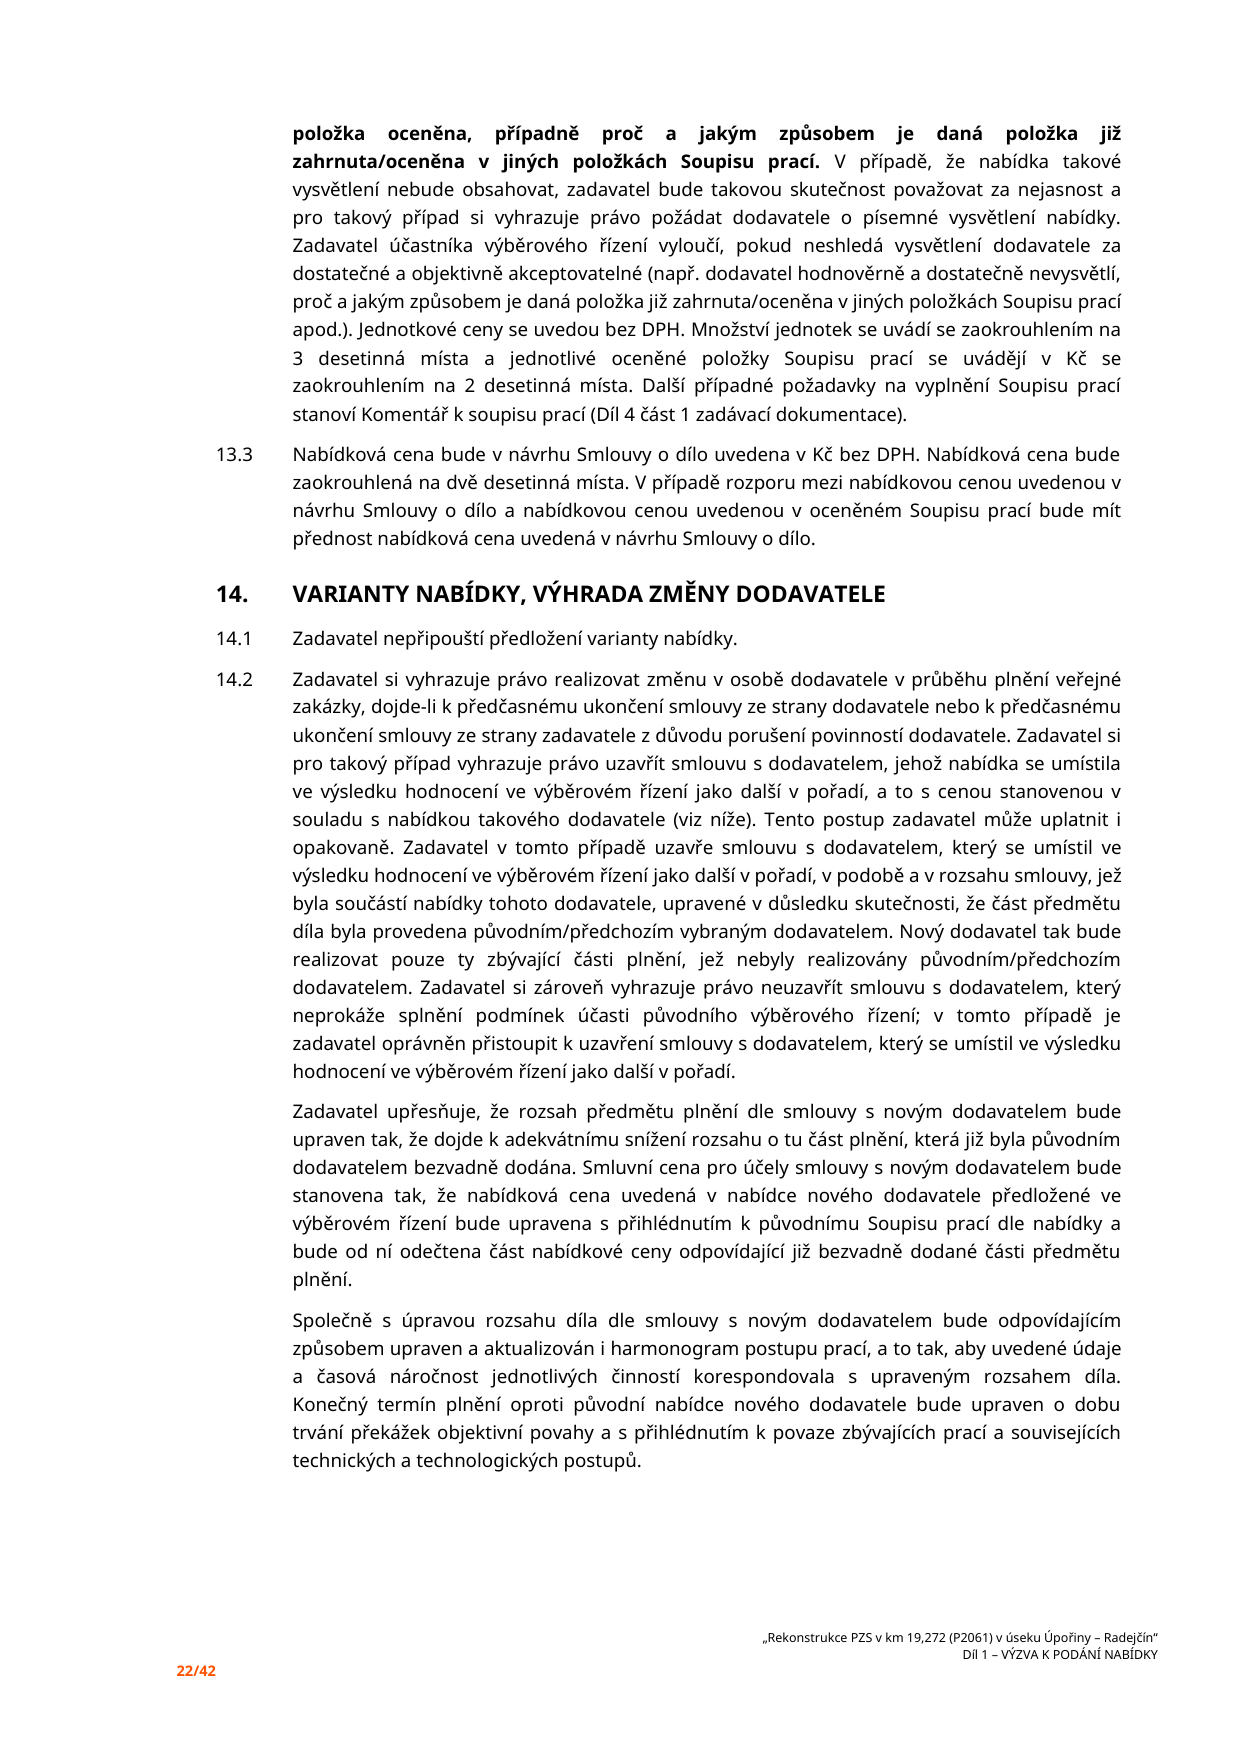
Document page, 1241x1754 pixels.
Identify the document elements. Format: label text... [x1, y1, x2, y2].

text VARIANTY NABÍDKY, VÝHRADA ZMĚNY DODAVATELE [216, 578, 1122, 610]
list Společně s úpravou rozsahu díla dle smlouvy s novým dodavatelem bude odpovídajícím způsobem upraven a aktualizován i harmonogram postupu prací, a to tak, aby uvedené údaje a časová náročnost jednotlivých činností korespondovala s upraveným rozsahem díla. Konečný termín plnění oproti původní nabídce nového dodavatele bude upraven o dobu trvání překážek objektivní povahy a s přihlédnutím k povaze zbývajících prací a souvisejících technických a technologických postupů. [292, 1307, 1122, 1473]
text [216, 121, 1122, 426]
text Nabídková cena bude v návrhu Smlouvy o dílo uvedena v Kč bez DPH. Nabídková cena bude zaokrouhlená na dvě desetinná místa. V případě rozporu mezi nabídkovou cenou uvedenou v návrhu Smlouvy o dílo a nabídkovou cenou uvedenou v oceněném Soupisu prací bude mít přednost nabídková cena uvedená v návrhu Smlouvy o dílo. [216, 441, 1122, 551]
text Zadavatel nepřipouští předložení varianty nabídky. [216, 625, 1122, 651]
text Zadavatel si vyhrazuje právo realizovat změnu v osobě dodavatele v průběhu plnění veřejné zakázky, dojde-li k předčasnému ukončení smlouvy ze strany dodavatele nebo k předčasnému ukončení smlouvy ze strany zadavatele z důvodu porušení povinností dodavatele. Zadavatel si pro takový případ vyhrazuje právo uzavřít smlouvu s dodavatelem, jehož nabídka se umístila ve výsledku hodnocení ve výběrovém řízení jako další v pořadí, a to s cenou stanovenou v souladu s nabídkou takového dodavatele (viz níže). Tento postup zadavatel může uplatnit i opakovaně. Zadavatel v tomto případě uzavře smlouvu s dodavatelem, který se umístil ve výsledku hodnocení ve výběrovém řízení jako další v pořadí, v podobě a v rozsahu smlouvy, jež byla součástí nabídky tohoto dodavatele, upravené v důsledku skutečnosti, že část předmětu díla byla provedena původním/předchozím vybraným dodavatelem. Nový dodavatel tak bude realizovat pouze ty zbývající části plnění, jež nebyly realizovány původním/předchozím dodavatelem. Zadavatel si zároveň vyhrazuje právo neuzavřít smlouvu s dodavatelem, který neprokáže splnění podmínek účasti původního výběrového řízení; v tomto případě je zadavatel oprávněn přistoupit k uzavření smlouvy s dodavatelem, který se umístil ve výsledku hodnocení ve výběrovém řízení jako další v pořadí. [216, 666, 1122, 1084]
list Zadavatel upřesňuje, že rozsah předmětu plnění dle smlouvy s novým dodavatelem bude upraven tak, že dojde k adekvátnímu snížení rozsahu o tu část plnění, která již byla původním dodavatelem bezvadně dodána. Smluvní cena pro účely smlouvy s novým dodavatelem bude stanovena tak, že nabídková cena uvedená v nabídce nového dodavatele předložené ve výběrovém řízení bude upravena s přihlédnutím k původnímu Soupisu prací dle nabídky a bude od ní odečtena část nabídkové ceny odpovídající již bezvadně dodané části předmětu plnění. [292, 1099, 1122, 1292]
